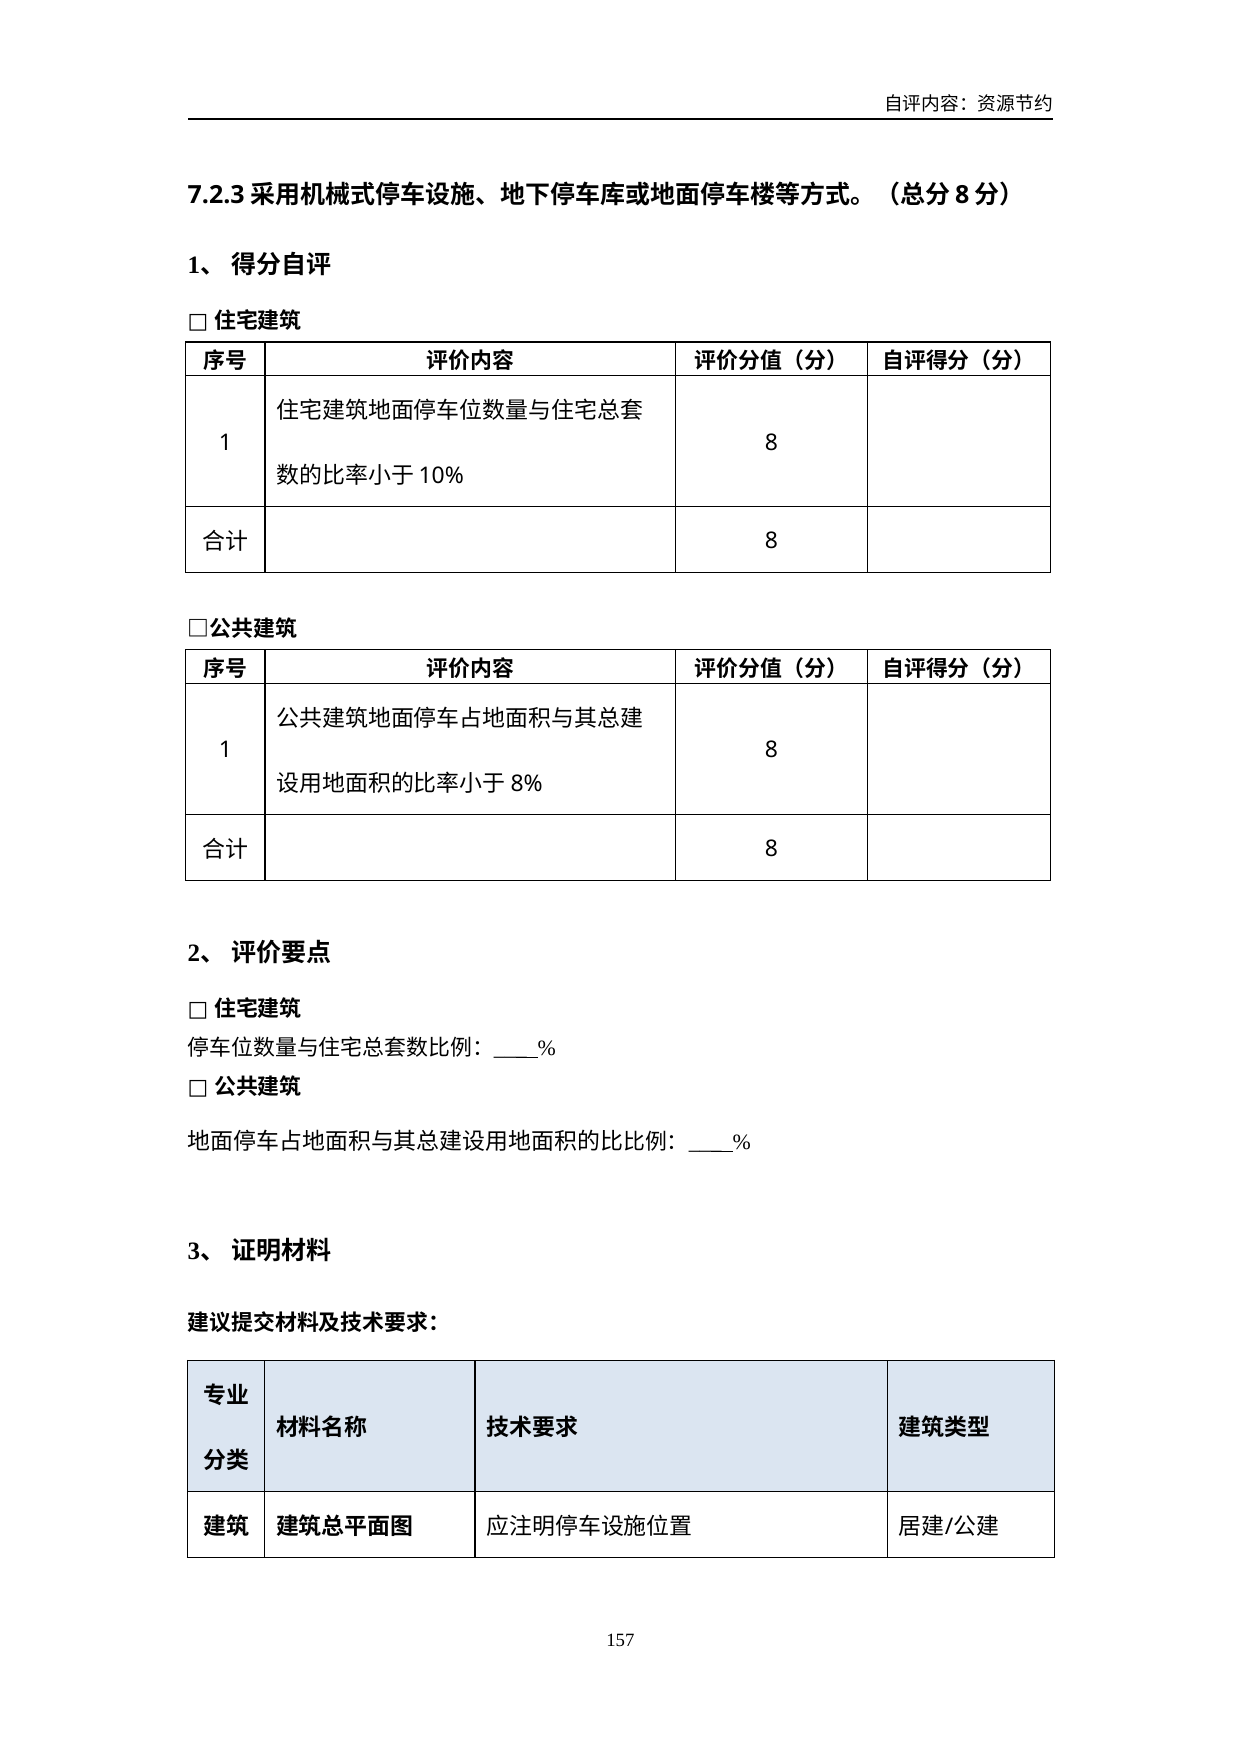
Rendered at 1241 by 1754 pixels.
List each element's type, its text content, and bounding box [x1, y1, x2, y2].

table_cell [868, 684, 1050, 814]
list 证明材料 [187, 1216, 1053, 1281]
text □ 公共建筑 [187, 1068, 1053, 1101]
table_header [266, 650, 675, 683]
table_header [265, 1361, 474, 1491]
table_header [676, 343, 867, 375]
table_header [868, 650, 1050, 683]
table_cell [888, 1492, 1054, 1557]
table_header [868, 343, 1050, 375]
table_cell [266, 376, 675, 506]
list 评价要点 [187, 918, 1053, 983]
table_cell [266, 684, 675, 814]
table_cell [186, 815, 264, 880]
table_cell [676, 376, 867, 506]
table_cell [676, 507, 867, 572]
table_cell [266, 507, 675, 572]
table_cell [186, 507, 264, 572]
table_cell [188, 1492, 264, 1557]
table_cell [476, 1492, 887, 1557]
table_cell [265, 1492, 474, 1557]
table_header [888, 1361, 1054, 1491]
text □公共建筑 [187, 611, 1053, 643]
text 地面停车占地面积与其总建设用地面积的比比例：___ % [187, 1107, 1053, 1172]
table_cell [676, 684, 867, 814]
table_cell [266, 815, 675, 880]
text 建议提交材料及技术要求： [187, 1305, 1053, 1337]
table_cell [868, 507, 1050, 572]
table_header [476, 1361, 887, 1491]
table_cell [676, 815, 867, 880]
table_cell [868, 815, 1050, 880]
text 停车位数量与住宅总套数比例：___ % [187, 1029, 1053, 1062]
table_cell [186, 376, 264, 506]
text □ 住宅建筑 [187, 991, 1053, 1023]
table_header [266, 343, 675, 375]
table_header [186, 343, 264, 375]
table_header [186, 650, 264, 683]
text □ 住宅建筑 [187, 303, 1053, 335]
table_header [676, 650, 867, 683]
list 得分自评 [187, 230, 1053, 295]
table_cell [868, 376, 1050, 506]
subtitle 7.2.3采用机械式停车设施、地下停车库或地面停车楼等方式。（总分8分） [187, 174, 1053, 211]
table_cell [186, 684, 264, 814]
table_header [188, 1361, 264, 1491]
